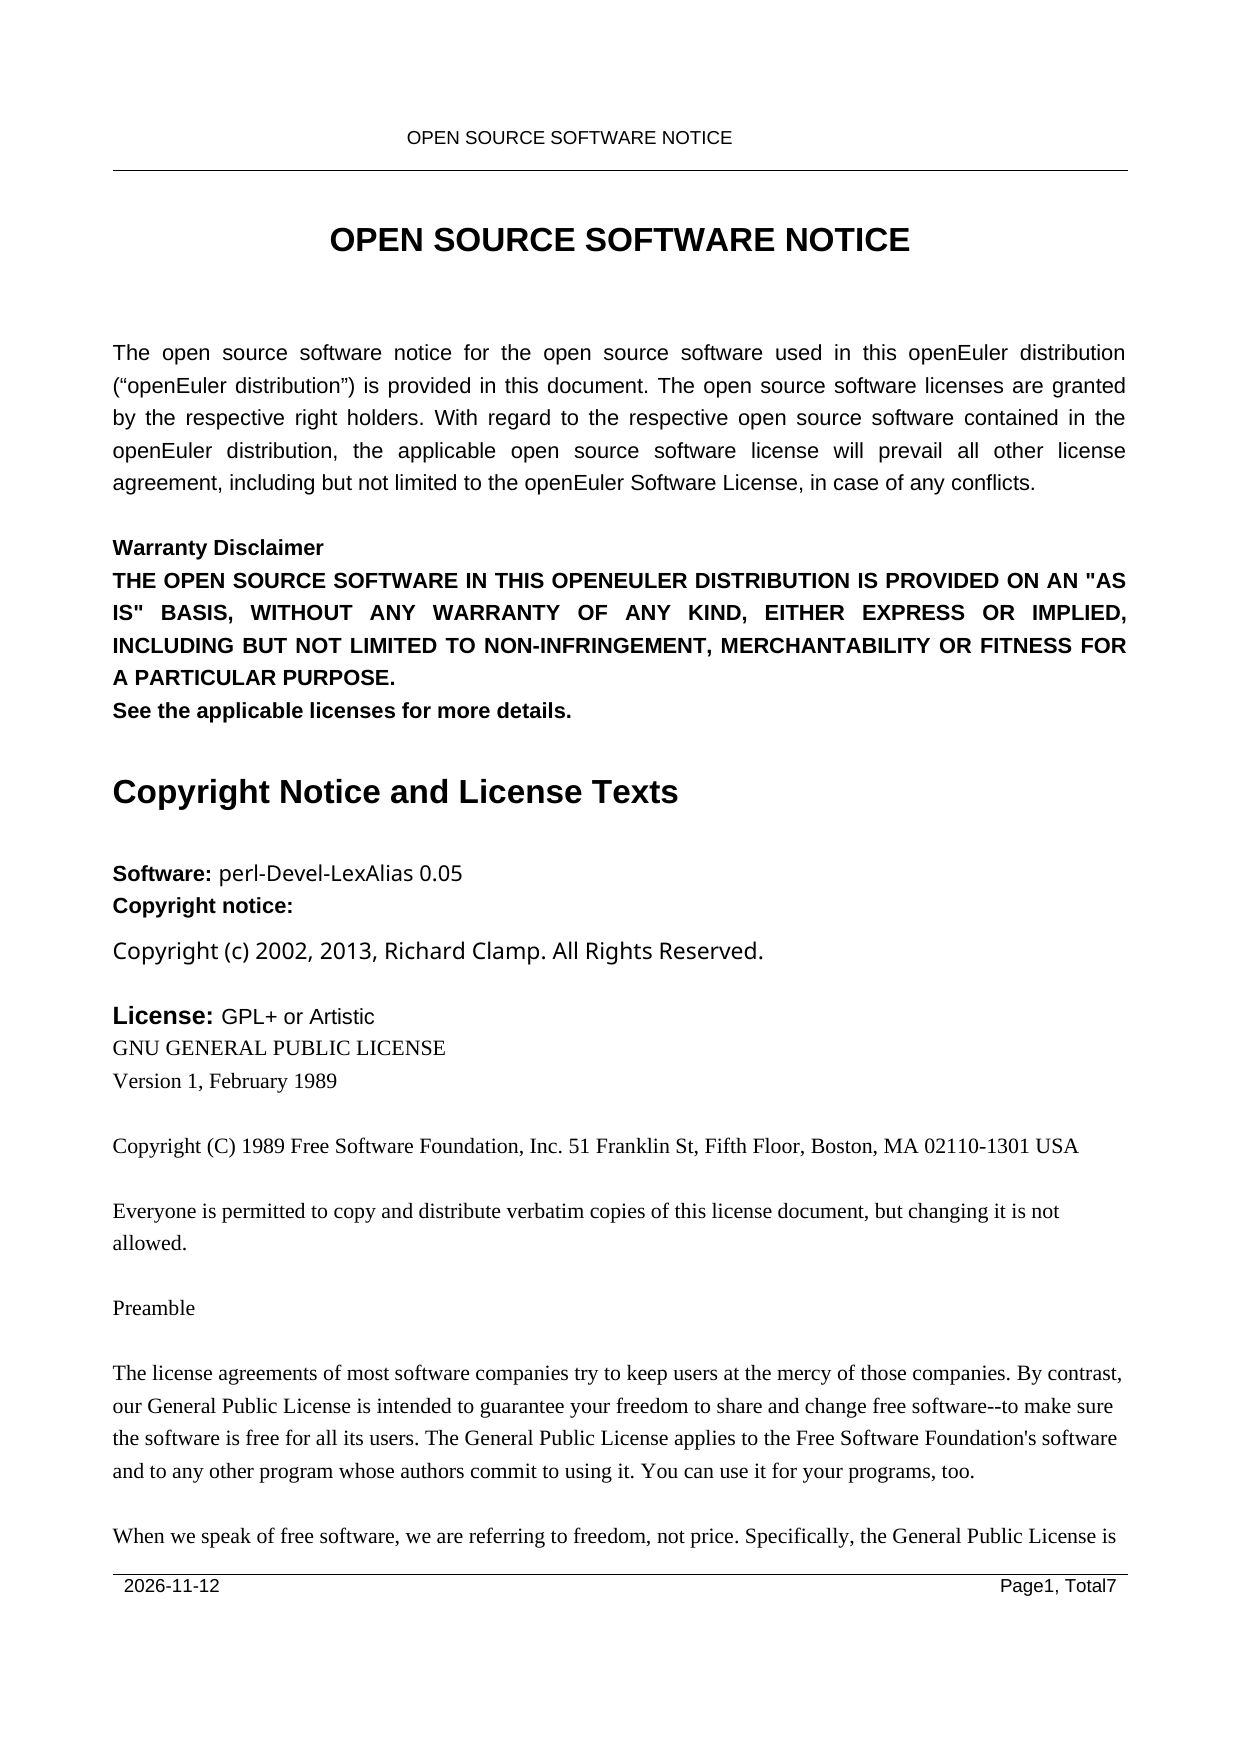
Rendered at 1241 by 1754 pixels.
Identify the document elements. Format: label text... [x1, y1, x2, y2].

text OPEN SOURCE SOFTWARE NOTICE [112, 206, 1128, 271]
text Copyright (c) 2002, 2013, Richard Clamp. All Rights Reserved. [112, 934, 1128, 966]
text Copyright notice: [112, 889, 1128, 921]
text Warranty Disclaimer [112, 531, 1128, 564]
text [112, 1031, 1128, 1551]
text THE OPEN SOURCE SOFTWARE IN THIS OPENEULER DISTRIBUTION IS PROVIDED ON AN "AS IS" BASIS, WITHOUT ANY WARRANTY OF ANY KIND, EITHER EXPRESS OR IMPLIED, INCLUDING BUT NOT LIMITED TO NON-INFRINGEMENT, MERCHANTABILITY OR FITNESS FOR A PARTICULAR PURPOSE. See the applicable licenses for more details. [112, 564, 1128, 726]
text License: GPL+ or Artistic [112, 999, 1128, 1031]
text The open source software notice for the open source software used in this openEuler distribution (“openEuler distribution”) is provided in this document. The open source software licenses are granted by the respective right holders. With regard to the respective open source software contained in the openEuler distribution, the applicable open source software license will prevail all other license agreement, including but not limited to the openEuler Software License, in case of any conflicts. [112, 336, 1128, 499]
text Copyright Notice and License Texts [112, 759, 1128, 824]
title Software: perl-Devel-LexAlias 0.05 [112, 856, 1128, 889]
